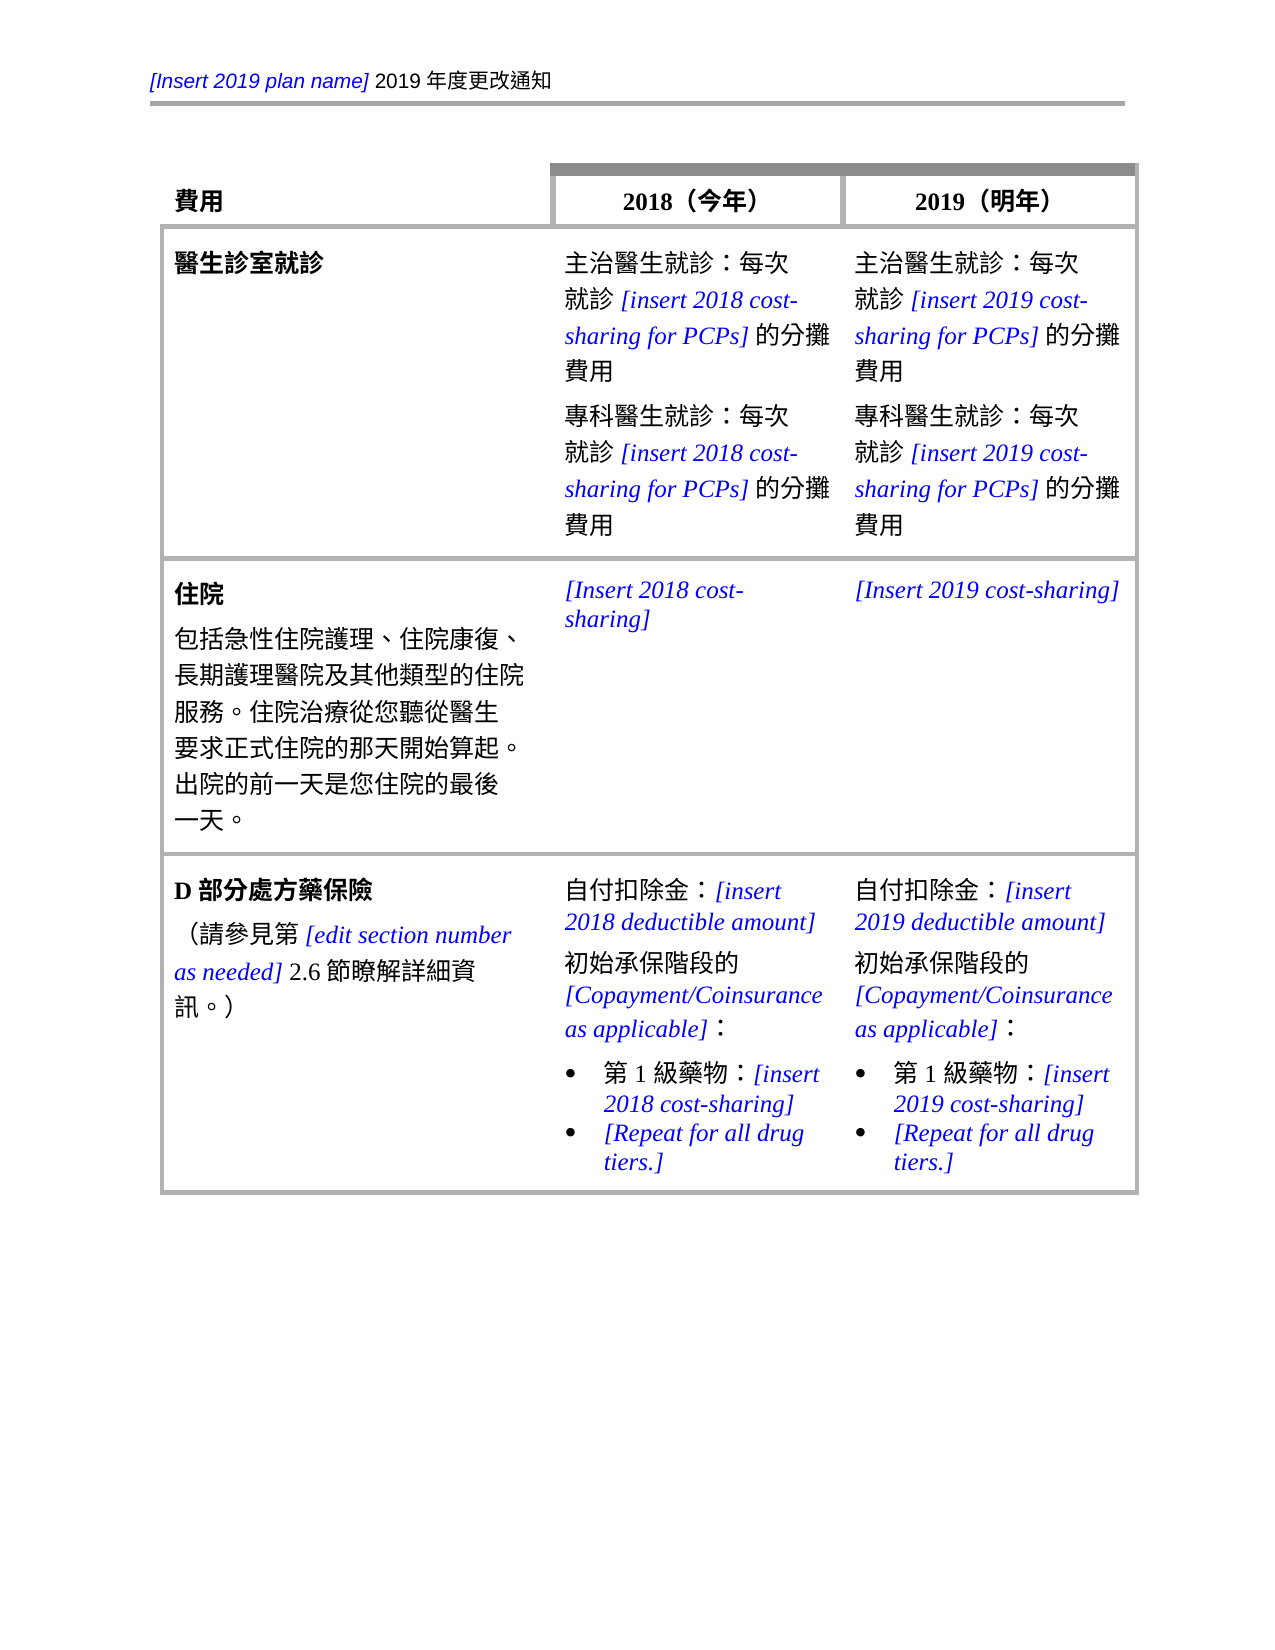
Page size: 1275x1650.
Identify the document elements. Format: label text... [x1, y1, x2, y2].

table_cell 自付扣除金：[insert 2019 deductible amount] 初始承保階段的 [Copayment/Coinsurance as applicable]： 第 1 級藥物：[insert 2019 cost-sharing] [Repeat for all drug tiers.] [843, 856, 1135, 1190]
table_cell [Insert 2018 cost-sharing] [553, 561, 843, 851]
table_cell 住院 包括急性住院護理、住院康復、長期護理醫院及其他類型的住院服務。住院治療從您聽從醫生 要求正式住院的那天開始算起。出院的前一天是您住院的最後 一天。 [164, 561, 553, 851]
table_header 費用 [162, 163, 550, 224]
table_cell 主治醫生就診：每次 就診 [insert 2018 cost-sharing for PCPs] 的分攤費用 專科醫生就診：每次 就診 [insert 2018 cost-sharing for PCPs] 的分攤費用 [553, 229, 843, 556]
table_header 2019（明年） [846, 176, 1135, 224]
table_cell D 部分處方藥保險 （請參見第 [edit section number as needed] 2.6 節瞭解詳細資訊。） [164, 856, 553, 1190]
table_cell 主治醫生就診：每次 就診 [insert 2019 cost-sharing for PCPs] 的分攤費用 專科醫生就診：每次 就診 [insert 2019 cost-sharing for PCPs] 的分攤費用 [843, 229, 1135, 556]
table_cell 醫生診室就診 [164, 229, 553, 556]
table_header 2018（今年） [556, 176, 840, 224]
table_cell 自付扣除金：[insert 2018 deductible amount] 初始承保階段的 [Copayment/Coinsurance as applicable]： 第 1 級藥物：[insert 2018 cost-sharing] [Repeat for all drug tiers.] [553, 856, 843, 1190]
table_cell [Insert 2019 cost-sharing] [843, 561, 1135, 851]
